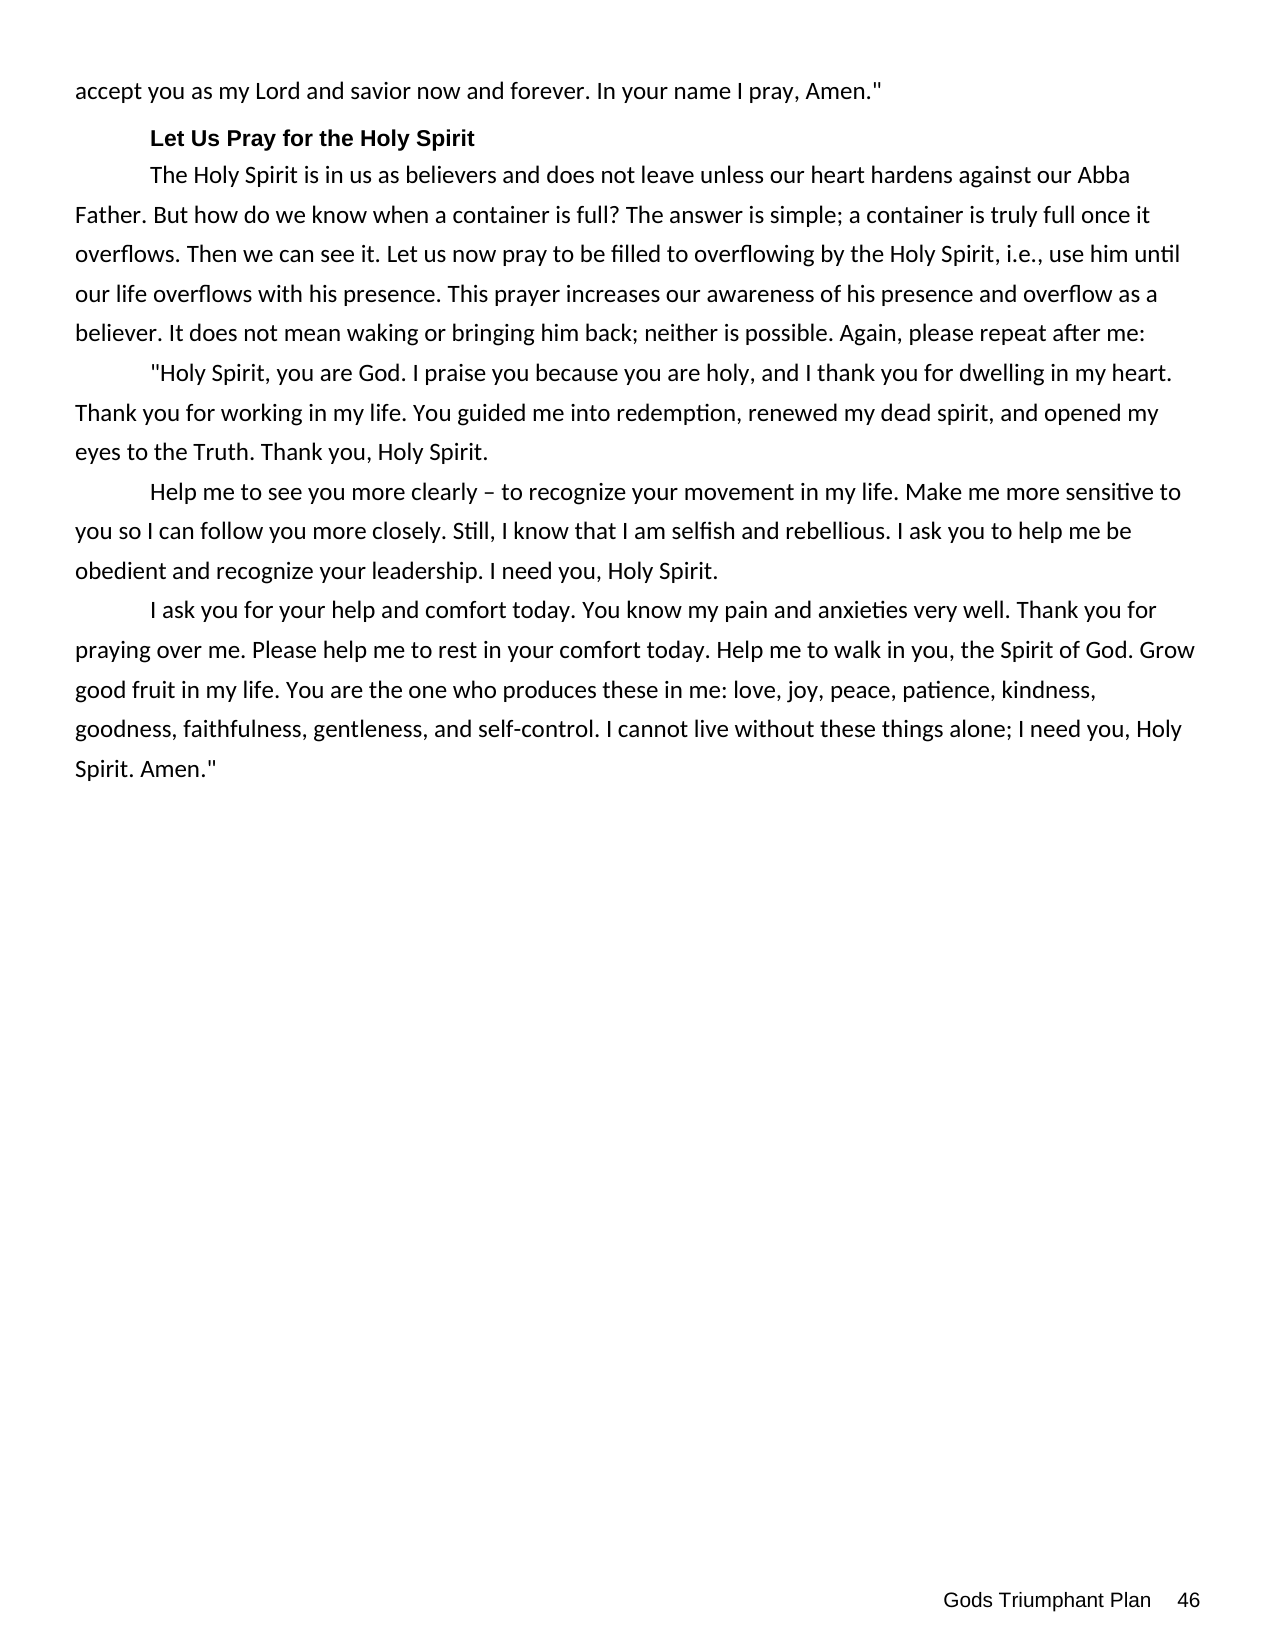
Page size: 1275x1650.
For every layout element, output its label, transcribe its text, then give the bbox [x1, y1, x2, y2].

text The Holy Spirit is in us as believers and does not leave unless our heart hardens against our Abba Father. But how do we know when a container is full? The answer is simple; a container is truly full once it overflows. Then we can see it. Let us now pray to be filled to overflowing by the Holy Spirit, i.e., use him until our life overflows with his presence. This prayer increases our awareness of his presence and overflow as a believer. It does not mean waking or bringing him back; neither is possible. Again, please repeat after me: [75, 159, 1200, 348]
subtitle Let Us Pray for the Holy Spirit [75, 125, 1200, 151]
text Help me to see you more clearly – to recognize your movement in my life. Make me more sensitive to you so I can follow you more closely. Still, I know that I am selfish and rebellious. I ask you to help me be obedient and recognize your leadership. I need you, Holy Spirit. [75, 476, 1200, 586]
text "Holy Spirit, you are God. I praise you because you are holy, and I thank you for dwelling in my heart. Thank you for working in my life. You guided me into redemption, renewed my dead spirit, and opened my eyes to the Truth. Thank you, Holy Spirit. [75, 357, 1200, 467]
text I ask you for your help and comfort today. You know my pain and anxieties very well. Thank you for praying over me. Please help me to rest in your comfort today. Help me to walk in you, the Spirit of God. Grow good fruit in my life. You are the one who produces these in me: love, joy, peace, patience, kindness, goodness, faithfulness, gentleness, and self-control. I cannot live without these things alone; I need you, Holy Spirit. Amen." [75, 594, 1200, 783]
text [75, 75, 1200, 106]
